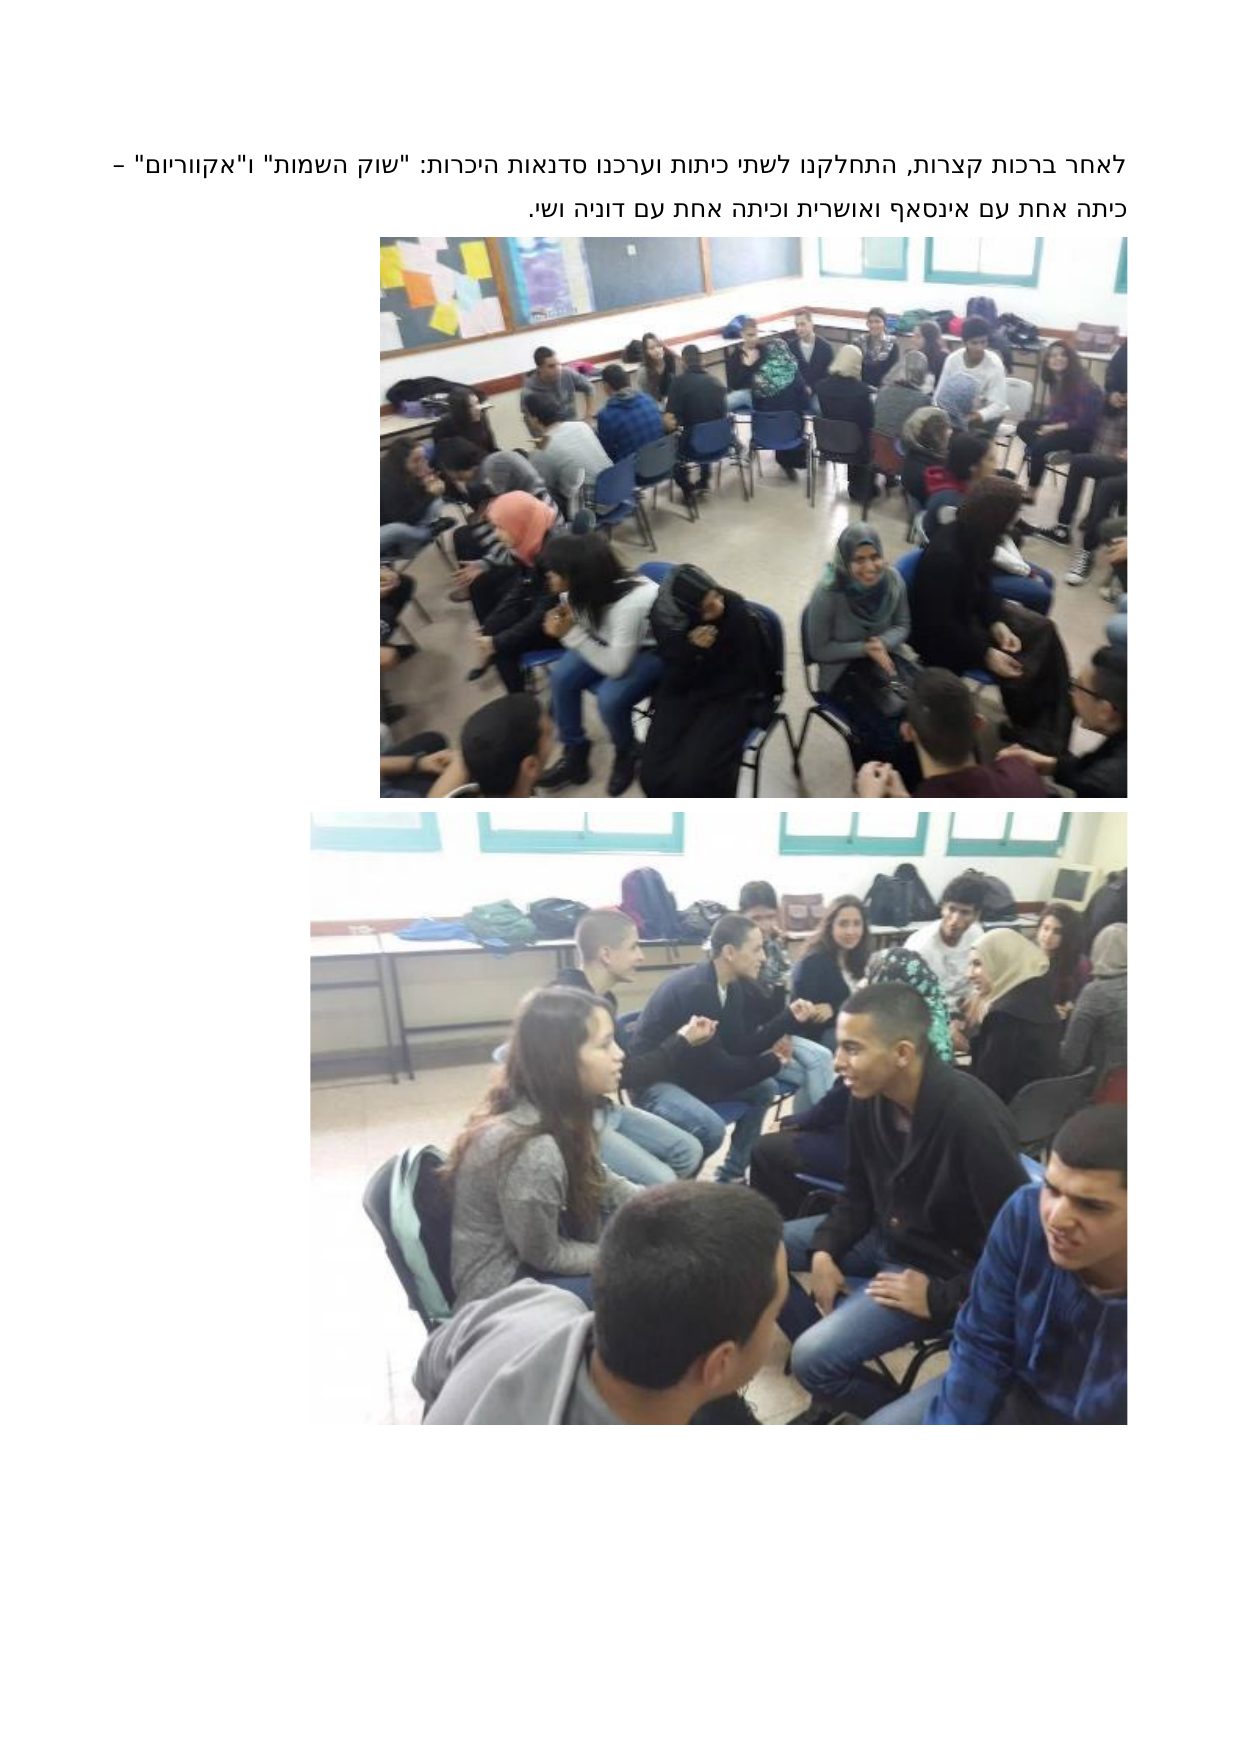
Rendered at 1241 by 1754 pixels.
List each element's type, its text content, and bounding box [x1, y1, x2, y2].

text לאחר ברכות קצרות, התחלקנו לשתי כיתות וערכנו סדנאות היכרות: "שוק השמות" ו"אקווריום" – כיתה אחת עם אינסאף ואושרית וכיתה אחת עם דוניה ושי. [112, 150, 1128, 223]
picture [310, 812, 1128, 1425]
picture [380, 237, 1128, 798]
